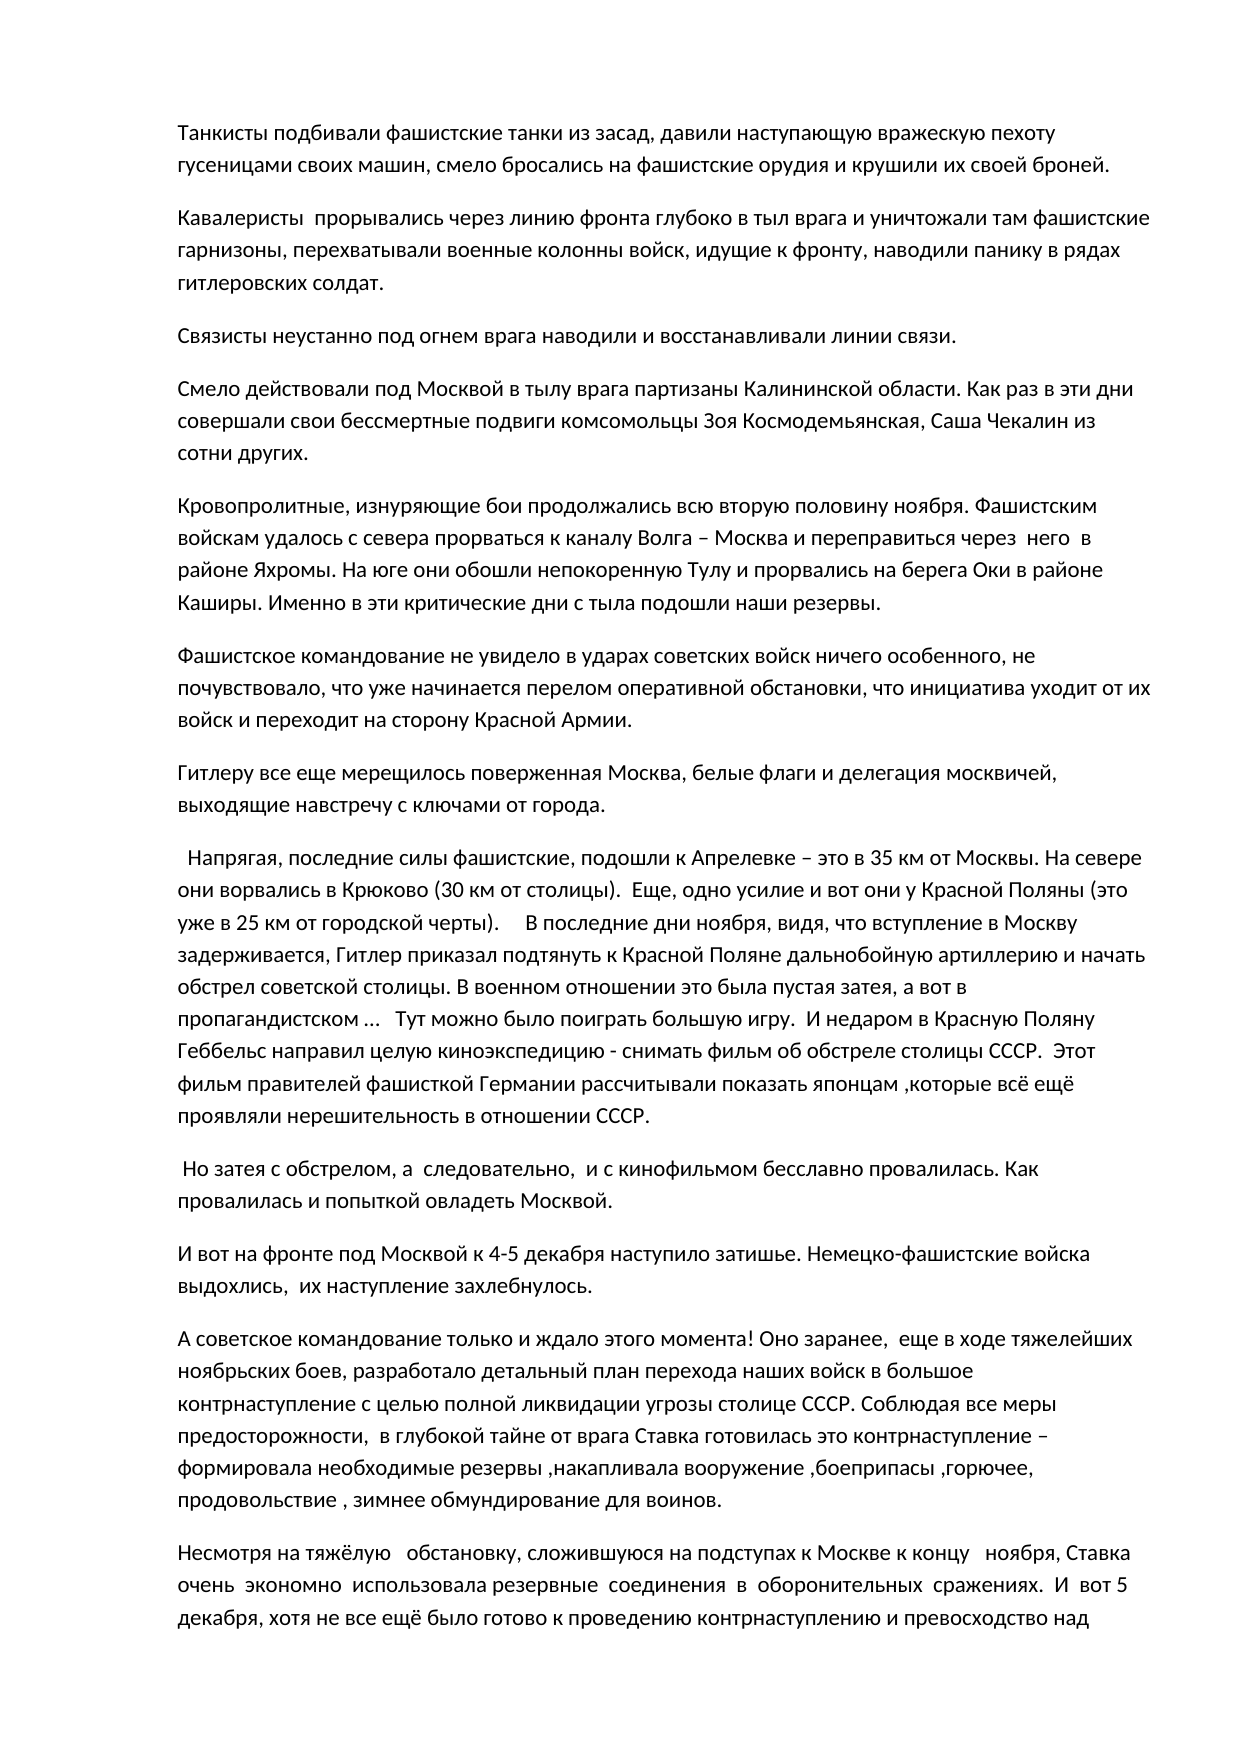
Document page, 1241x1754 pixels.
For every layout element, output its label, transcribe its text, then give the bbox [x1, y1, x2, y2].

text Но затея с обстрелом, а следовательно, и с кинофильмом бесславно провалилась. Как провалилась и попыткой овладеть Москвой. [177, 1154, 1152, 1214]
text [177, 1538, 1152, 1631]
text Фашистское командование не увидело в ударах советских войск ничего особенного, не почувствовало, что уже начинается перелом оперативной обстановки, что инициатива уходит от их войск и переходит на сторону Красной Армии. [177, 641, 1152, 733]
text Танкисты подбивали фашистские танки из засад, давили наступающую вражескую пехоту гусеницами своих машин, смело бросались на фашистские орудия и крушили их своей броней. [177, 118, 1152, 178]
text Гитлеру все еще мерещилось поверженная Москва, белые флаги и делегация москвичей, выходящие навстречу с ключами от города. [177, 758, 1152, 818]
text Напрягая, последние силы фашистские, подошли к Апрелевке – это в 35 км от Москвы. На севере они ворвались в Крюково (30 км от столицы). Еще, одно усилие и вот они у Красной Поляны (это уже в 25 км от городской черты). В последние дни ноября, видя, что вступление в Москву задерживается, Гитлер приказал подтянуть к Красной Поляне дальнобойную артиллерию и начать обстрел советской столицы. В военном отношении это была пустая затея, а вот в пропагандистском … Тут можно было поиграть большую игру. И недаром в Красную Поляну Геббельс направил целую киноэкспедицию - снимать фильм об обстреле столицы СССР. Этот фильм правителей фашисткой Германии рассчитывали показать японцам ,которые всё ещё проявляли нерешительность в отношении СССР. [177, 843, 1152, 1129]
text Смело действовали под Москвой в тылу врага партизаны Калининской области. Как раз в эти дни совершали свои бессмертные подвиги комсомольцы Зоя Космодемьянская, Саша Чекалин из сотни других. [177, 374, 1152, 466]
text И вот на фронте под Москвой к 4-5 декабря наступило затишье. Немецко-фашистские войска выдохлись, их наступление захлебнулось. [177, 1239, 1152, 1299]
text Кровопролитные, изнуряющие бои продолжались всю вторую половину ноября. Фашистским войскам удалось с севера прорваться к каналу Волга – Москва и переправиться через него в районе Яхромы. На юге они обошли непокоренную Тулу и прорвались на берега Оки в районе Каширы. Именно в эти критические дни с тыла подошли наши резервы. [177, 491, 1152, 616]
text Кавалеристы прорывались через линию фронта глубоко в тыл врага и уничтожали там фашистские гарнизоны, перехватывали военные колонны войск, идущие к фронту, наводили панику в рядах гитлеровских солдат. [177, 203, 1152, 296]
text А советское командование только и ждало этого момента! Оно заранее, еще в ходе тяжелейших ноябрьских боев, разработало детальный план перехода наших войск в большое контрнаступление с целью полной ликвидации угрозы столице СССР. Соблюдая все меры предосторожности, в глубокой тайне от врага Ставка готовилась это контрнаступление – формировала необходимые резервы ,накапливала вооружение ,боеприпасы ,горючее, продовольствие , зимнее обмундирование для воинов. [177, 1324, 1152, 1513]
text Связисты неустанно под огнем врага наводили и восстанавливали линии связи. [177, 321, 1152, 349]
